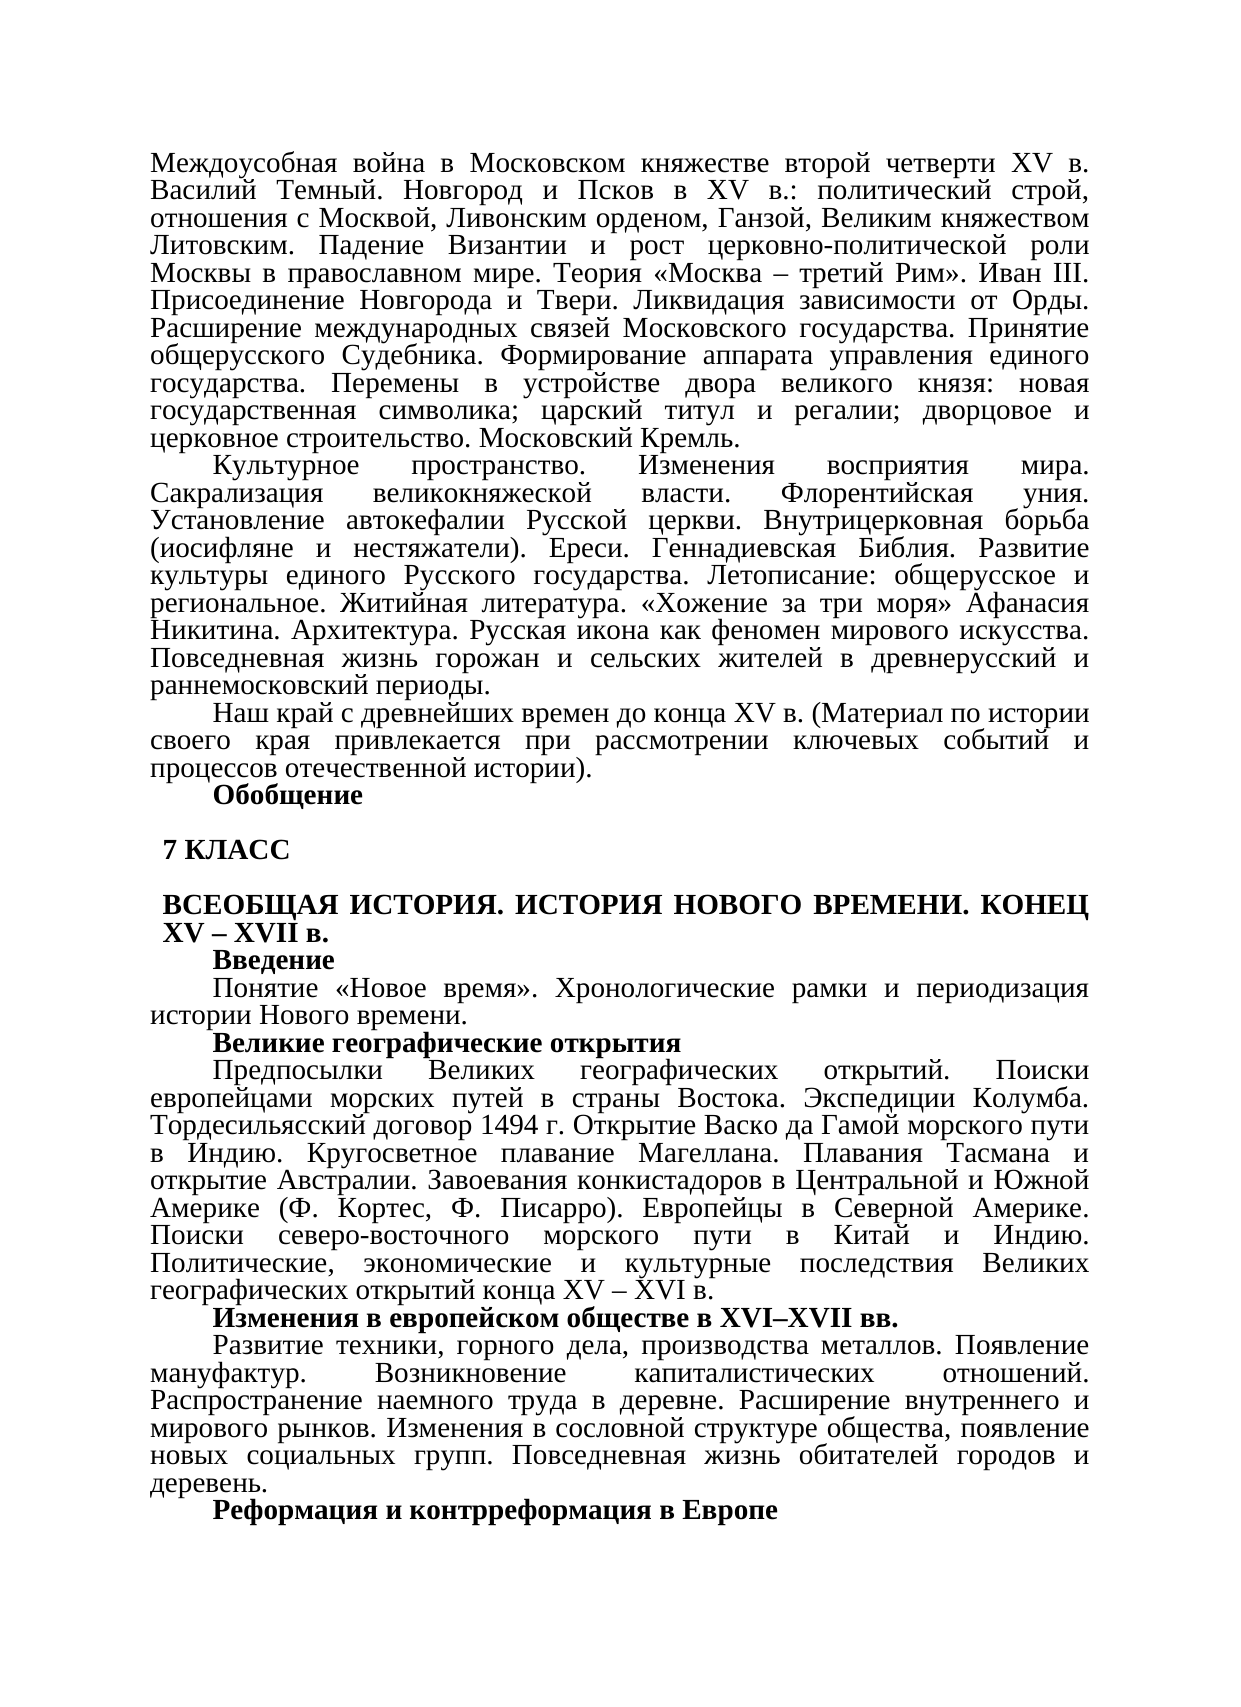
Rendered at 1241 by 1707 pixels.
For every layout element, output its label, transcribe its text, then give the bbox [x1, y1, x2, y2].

text ВСЕОБЩАЯ ИСТОРИЯ. ИСТОРИЯ НОВОГО ВРЕМЕНИ. КОНЕЦ XV – XVII в. [162, 892, 1090, 947]
text 7 КЛАСС [162, 837, 1090, 865]
text Предпосылки Великих географических открытий. Поиски европейцами морских путей в страны Востока. Экспедиции Колумба. Тордесильясский договор 1494 г. Открытие Васко да Гамой морского пути в Индию. Кругосветное плавание Магеллана. Плавания Тасмана и открытие Австралии. Завоевания конкистадоров в Центральной и Южной Америке (Ф. Кортес, Ф. Писарро). Европейцы в Северной Америке. Поиски северо-восточного морского пути в Китай и Индию. Политические, экономические и культурные последствия Великих географических открытий конца XV – XVI в. [150, 1057, 1090, 1305]
text Понятие «Новое время». Хронологические рамки и периодизация истории Нового времени. [150, 975, 1090, 1030]
text Культурное пространство. Изменения восприятия мира. Сакрализация великокняжеской власти. Флорентийская уния. Установление автокефалии Русской церкви. Внутрицерковная борьба (иосифляне и нестяжатели). Ереси. Геннадиевская Библия. Развитие культуры единого Русского государства. Летописание: общерусское и региональное. Житийная литература. «Хожение за три моря» Афанасия Никитина. Архитектура. Русская икона как феномен мирового искусства. Повседневная жизнь горожан и сельских жителей в древнерусский и раннемосковский периоды. [150, 452, 1090, 700]
text Обобщение [150, 782, 1090, 810]
text Реформация и контрреформация в Европе [150, 1497, 1090, 1525]
text Великие географические открытия [150, 1030, 1090, 1057]
text Изменения в европейском обществе в XVI–XVII вв. [150, 1305, 1090, 1332]
text Введение [150, 947, 1090, 975]
text Развитие техники, горного дела, производства металлов. Появление мануфактур. Возникновение капиталистических отношений. Распространение наемного труда в деревне. Расширение внутреннего и мирового рынков. Изменения в сословной структуре общества, появление новых социальных групп. Повседневная жизнь обитателей городов и деревень. [150, 1332, 1090, 1497]
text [150, 150, 1090, 452]
text Наш край с древнейших времен до конца XV в. (Материал по истории своего края привлекается при рассмотрении ключевых событий и процессов отечественной истории). [150, 700, 1090, 782]
